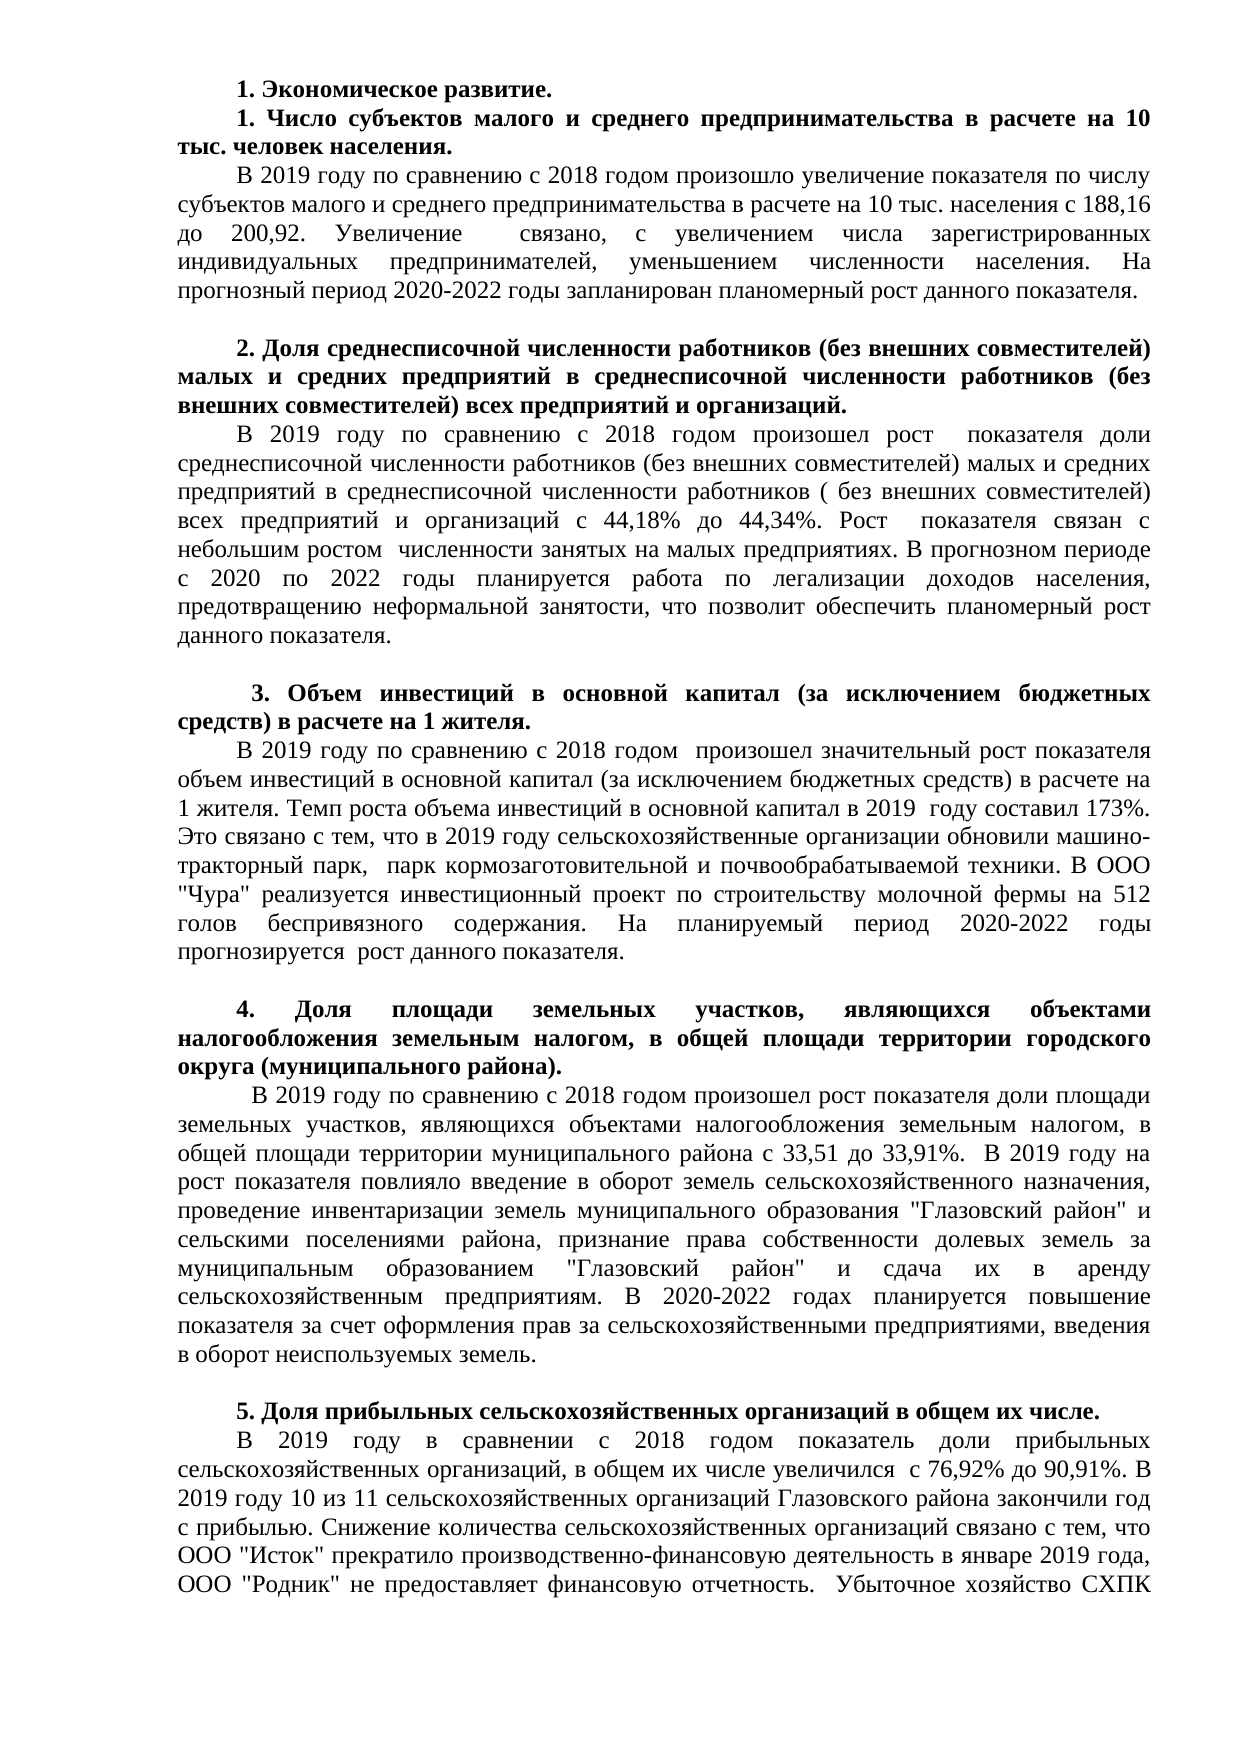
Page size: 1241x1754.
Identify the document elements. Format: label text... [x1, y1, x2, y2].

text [177, 1425, 1152, 1598]
text 3. Объем инвестиций в основной капитал (за исключением бюджетных средств) в расчете на 1 жителя. [177, 678, 1152, 735]
text В 2019 году по сравнению с 2018 годом произошло увеличение показателя по числу субъектов малого и среднего предпринимательства в расчете на 10 тыс. населения с 188,16 до 200,92. Увеличение связано, с увеличением числа зарегистрированных индивидуальных предпринимателей, уменьшением численности населения. На прогнозный период 2020-2022 годы запланирован планомерный рост данного показателя. [177, 160, 1152, 304]
text 1. Число субъектов малого и среднего предпринимательства в расчете на 10 тыс. человек населения. [177, 103, 1152, 160]
text 1. Экономическое развитие. [177, 74, 1152, 103]
text 5. Доля прибыльных сельскохозяйственных организаций в общем их числе. [177, 1396, 1152, 1425]
text 2. Доля среднесписочной численности работников (без внешних совместителей) малых и средних предприятий в среднесписочной численности работников (без внешних совместителей) всех предприятий и организаций. [177, 333, 1152, 419]
text В 2019 году по сравнению с 2018 годом произошел рост показателя доли среднесписочной численности работников (без внешних совместителей) малых и средних предприятий в среднесписочной численности работников ( без внешних совместителей) всех предприятий и организаций с 44,18% до 44,34%. Рост показателя связан с небольшим ростом численности занятых на малых предприятиях. В прогнозном периоде с 2020 по 2022 годы планируется работа по легализации доходов населения, предотвращению неформальной занятости, что позволит обеспечить планомерный рост данного показателя. [177, 419, 1152, 649]
text В 2019 году по сравнению с 2018 годом произошел значительный рост показателя объем инвестиций в основной капитал (за исключением бюджетных средств) в расчете на 1 жителя. Темп роста объема инвестиций в основной капитал в 2019 году составил 173%. Это связано с тем, что в 2019 году сельскохозяйственные организации обновили машино-тракторный парк, парк кормозаготовительной и почвообрабатываемой техники. В ООО "Чура" реализуется инвестиционный проект по строительству молочной фермы на 512 голов беспривязного содержания. На планируемый период 2020-2022 годы прогнозируется рост данного показателя. [177, 735, 1152, 965]
text В 2019 году по сравнению с 2018 годом произошел рост показателя доли площади земельных участков, являющихся объектами налогообложения земельным налогом, в общей площади территории муниципального района с 33,51 до 33,91%. В 2019 году на рост показателя повлияло введение в оборот земель сельскохозяйственного назначения, проведение инвентаризации земель муниципального образования "Глазовский район" и сельскими поселениями района, признание права собственности долевых земель за муниципальным образованием "Глазовский район" и сдача их в аренду сельскохозяйственным предприятиям. В 2020-2022 годах планируется повышение показателя за счет оформления прав за сельскохозяйственными предприятиями, введения в оборот неиспользуемых земель. [177, 1080, 1152, 1368]
text 4. Доля площади земельных участков, являющихся объектами налогообложения земельным налогом, в общей площади территории городского округа (муниципального района). [177, 994, 1152, 1080]
